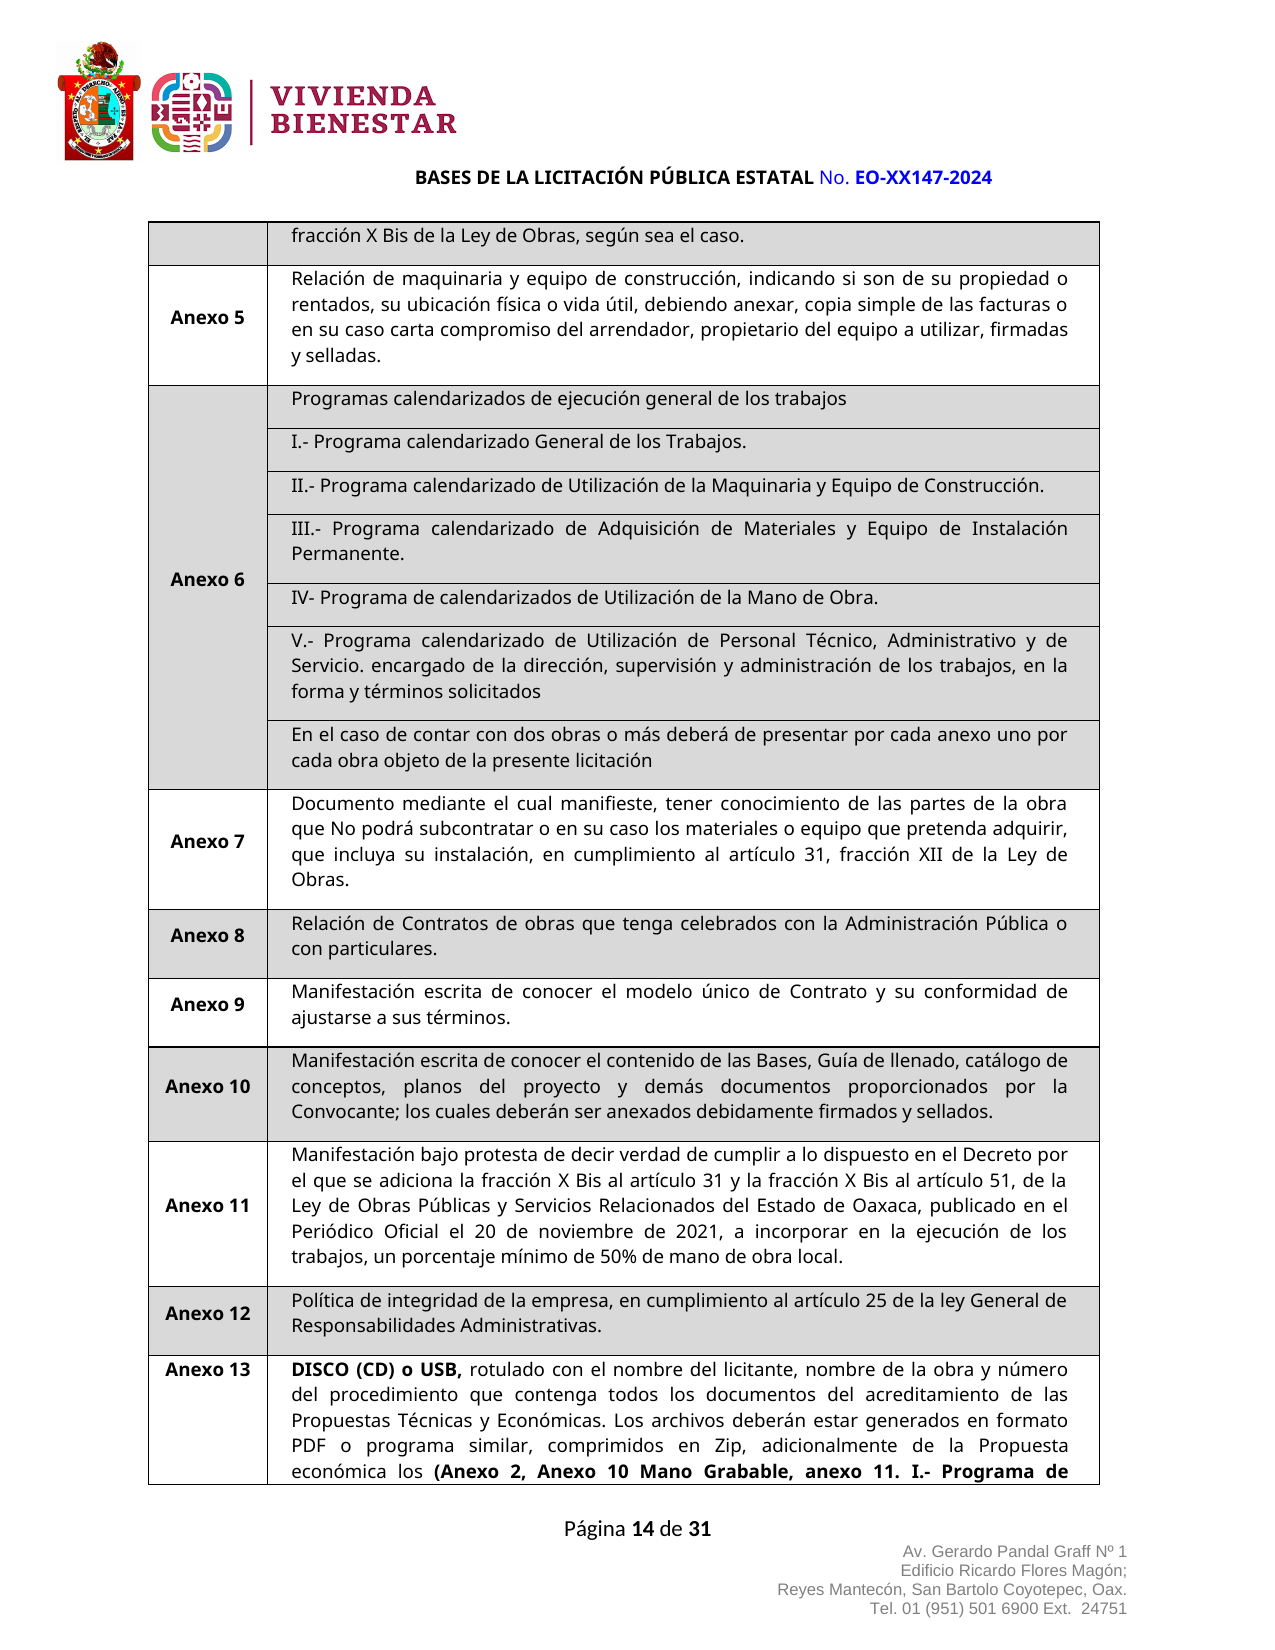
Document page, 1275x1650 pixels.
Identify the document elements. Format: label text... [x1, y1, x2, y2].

table_cell Programas calendarizados de ejecución general de los trabajos [268, 386, 1099, 428]
picture [147, 64, 473, 161]
table_cell Relación de Contratos de obras que tenga celebrados con la Administración Pública o con particulares. [268, 910, 1099, 978]
table_cell Anexo 6 [149, 386, 267, 789]
table_cell Anexo 5 [149, 266, 267, 384]
table_cell Anexo 12 [149, 1287, 267, 1355]
table_cell V.- Programa calendarizado de Utilización de Personal Técnico, Administrativo y de Servicio. encargado de la dirección, supervisión y administración de los trabajos, en la forma y términos solicitados [268, 627, 1099, 720]
table_cell Anexo 9 [149, 979, 267, 1046]
table_cell Manifestación bajo protesta de decir verdad de cumplir a lo dispuesto en el Decreto por el que se adiciona la fracción X Bis al artículo 31 y la fracción X Bis al artículo 51, de la Ley de Obras Públicas y Servicios Relacionados del Estado de Oaxaca, publicado en el Periódico Oficial el 20 de noviembre de 2021, a incorporar en la ejecución de los trabajos, un porcentaje mínimo de 50% de mano de obra local. [268, 1142, 1099, 1286]
picture [55, 41, 143, 163]
table_cell Manifestación escrita de conocer el contenido de las Bases, Guía de llenado, catálogo de conceptos, planos del proyecto y demás documentos proporcionados por la Convocante; los cuales deberán ser anexados debidamente firmados y sellados. [268, 1048, 1099, 1141]
table_cell Política de integridad de la empresa, en cumplimiento al artículo 25 de la ley General de Responsabilidades Administrativas. [268, 1287, 1099, 1355]
table_cell I.- Programa calendarizado General de los Trabajos. [268, 429, 1099, 471]
table_cell En el caso de contar con dos obras o más deberá de presentar por cada anexo uno por cada obra objeto de la presente licitación [268, 721, 1099, 789]
table_cell Anexo 4 [149, 223, 267, 265]
table_cell Manifestación escrita de conocer el modelo único de Contrato y su conformidad de ajustarse a sus términos. [268, 979, 1099, 1046]
table_cell Anexo 11 [149, 1142, 267, 1286]
table_cell Anexo 8 [149, 910, 267, 978]
table_cell IV- Programa de calendarizados de Utilización de la Mano de Obra. [268, 584, 1099, 626]
table_cell Anexo 7 [149, 790, 267, 909]
table_cell Documento mediante el cual manifieste, tener conocimiento de las partes de la obra que No podrá subcontratar o en su caso los materiales o equipo que pretenda adquirir, que incluya su instalación, en cumplimiento al artículo 31, fracción XII de la Ley de Obras. [268, 790, 1099, 909]
table_cell III.- Programa calendarizado de Adquisición de Materiales y Equipo de Instalación Permanente. [268, 515, 1099, 583]
table_cell Relación de maquinaria y equipo de construcción, indicando si son de su propiedad o rentados, su ubicación física o vida útil, debiendo anexar, copia simple de las facturas o en su caso carta compromiso del arrendador, propietario del equipo a utilizar, firmadas y selladas. [268, 266, 1099, 384]
table_cell Anexo 13 [149, 1356, 267, 1483]
table_cell Anexo 10 [149, 1048, 267, 1141]
table_cell II.- Programa calendarizado de Utilización de la Maquinaria y Equipo de Construcción. [268, 472, 1099, 514]
